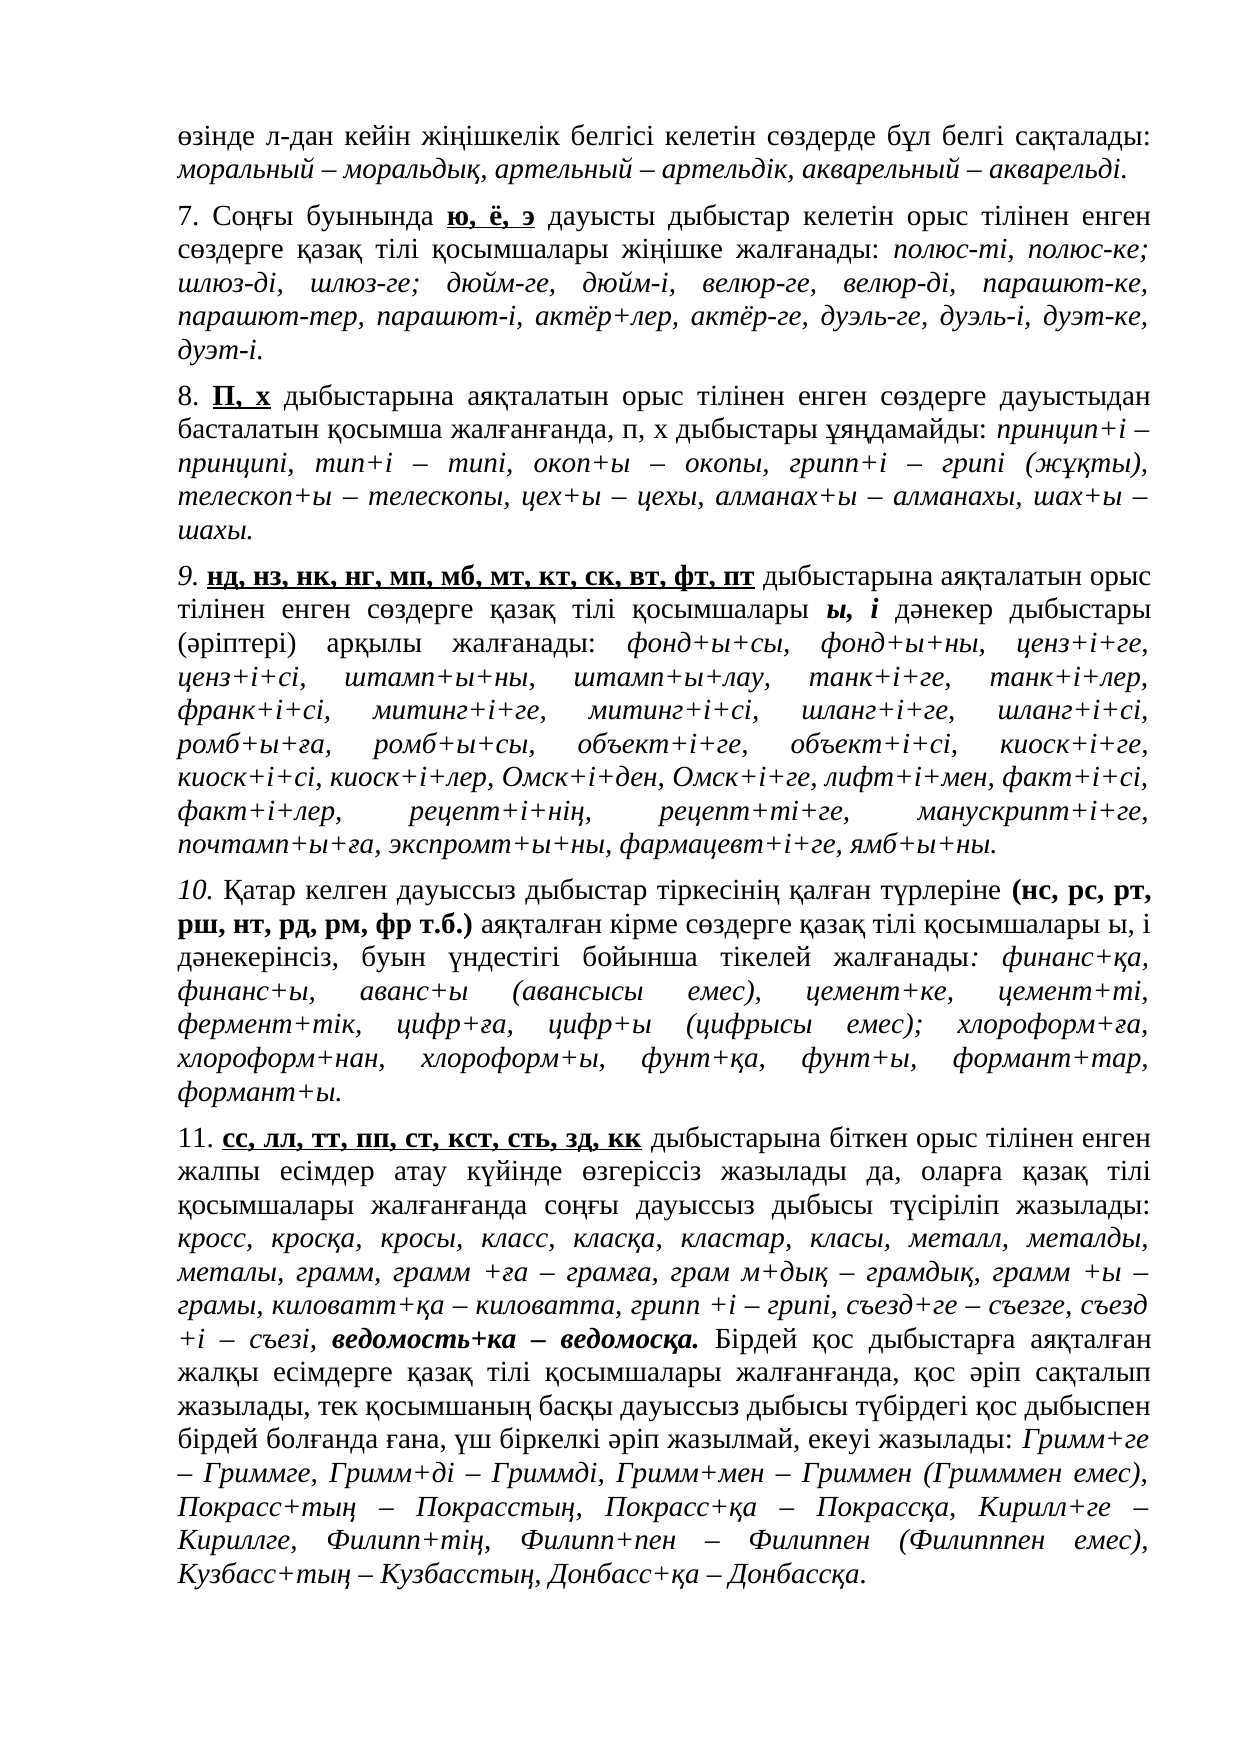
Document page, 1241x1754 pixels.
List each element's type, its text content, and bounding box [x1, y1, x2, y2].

text 10. Қатар келген дауыссыз дыбыстар тіркесінің қалған түрлеріне (нс, рс, рт, рш, нт, рд, рм, фр т.б.) аяқталған кірме сөздерге қазақ тілі қосымшалары ы, і дәнекерінсіз, буын үндестігі бойынша тікелей жалғанады: финанс+қа, финанс+ы, аванс+ы (авансысы емес), цемент+ке, цемент+ті, фермент+тік, цифр+ға, цифр+ы (цифрысы емес); хлороформ+ға, хлороформ+нан, хлороформ+ы, фунт+қа, фунт+ы, формант+тар, формант+ы. [177, 872, 1152, 1107]
text 9. нд, нз, нк, нг, мп, мб, мт, кт, ск, вт, фт, пт дыбыстарына аяқталатын орыс тілінен енген сөздерге қазақ тілі қосымшалары ы, і дәнекер дыбыстары (әріптері) арқылы жалғанады: фонд+ы+сы, фонд+ы+ны, ценз+і+ге, ценз+і+сі, штамп+ы+ны, штамп+ы+лау, танк+і+ге, танк+і+лер, франк+і+сі, митинг+і+ге, митинг+і+сі, шланг+і+ге, шланг+і+сі, ромб+ы+ға, ромб+ы+сы, объект+і+ге, объект+і+сі, киоск+і+ге, киоск+і+сі, киоск+і+лер, Омск+і+ден, Омск+і+ге, лифт+і+мен, факт+і+сі, факт+і+лер, рецепт+і+нің, рецепт+ті+ге, манускрипт+і+ге, почтамп+ы+ға, экспромт+ы+ны, фармацевт+і+ге, ямб+ы+ны. [177, 558, 1152, 860]
text 7. Соңғы буынында ю, ё, э дауысты дыбыстар келетін орыс тілінен енген сөздерге қазақ тілі қосымшалары жіңішке жалғанады: полюс-ті, полюс-ке; шлюз-ді, шлюз-ге; дюйм-ге, дюйм-і, велюр-ге, велюр-ді, парашют-ке, парашют-тер, парашют-і, актёр+лер, актёр-ге, дуэль-ге, дуэль-і, дуэт-ке, дуэт-і. [177, 198, 1152, 365]
text 8. П, х дыбыстарына аяқталатын орыс тілінен енген сөздерге дауыстыдан басталатын қосымша жалғанғанда, п, х дыбыстары ұяңдамайды: принцип+і – принципі, тип+і – типі, окоп+ы – окопы, грипп+і – грипі (жұқты), телескоп+ы – телескопы, цех+ы – цехы, алманах+ы – алманахы, шах+ы – шахы. [177, 378, 1152, 546]
text 11. сс, лл, тт, пп, ст, кст, сть, зд, кк дыбыстарына біткен орыс тілінен енген жалпы есімдер атау күйінде өзгеріссіз жазылады да, оларға қазақ тілі қосымшалары жалғанғанда соңғы дауыссыз дыбысы түсіріліп жазылады: кросс, кросқа, кросы, класс, класқа, кластар, класы, металл, металды, металы, грамм, грамм +ға – грамға, грам м+дық – грамдық, грамм +ы – грамы, киловатт+қа – киловатта, грипп +і – грипі, съезд+ге – съезге, съезд +і – съезі, ведомость+ка – ведомосқа. Бірдей қос дыбыстарға аяқталған жалқы есімдерге қазақ тілі қосымшалары жалғанғанда, қос әріп сақталып жазылады, тек қосымшаның басқы дауыссыз дыбысы түбірдегі қос дыбыспен бірдей болғанда ғана, үш біркелкі әріп жазылмай, екеуі жазылады: Гримм+ге – Гриммге, Гримм+ді – Гриммді, Гримм+мен – Гриммен (Гримммен емес), Покрасс+тың – Покрасстың, Покрасс+қа – Покрассқа, Кирилл+ге – Кириллге, Филипп+тің, Филипп+пен – Филиппен (Филипппен емес), Кузбасс+тың – Кузбасстың, Донбасс+қа – Донбассқа. [177, 1120, 1152, 1589]
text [177, 118, 1152, 185]
